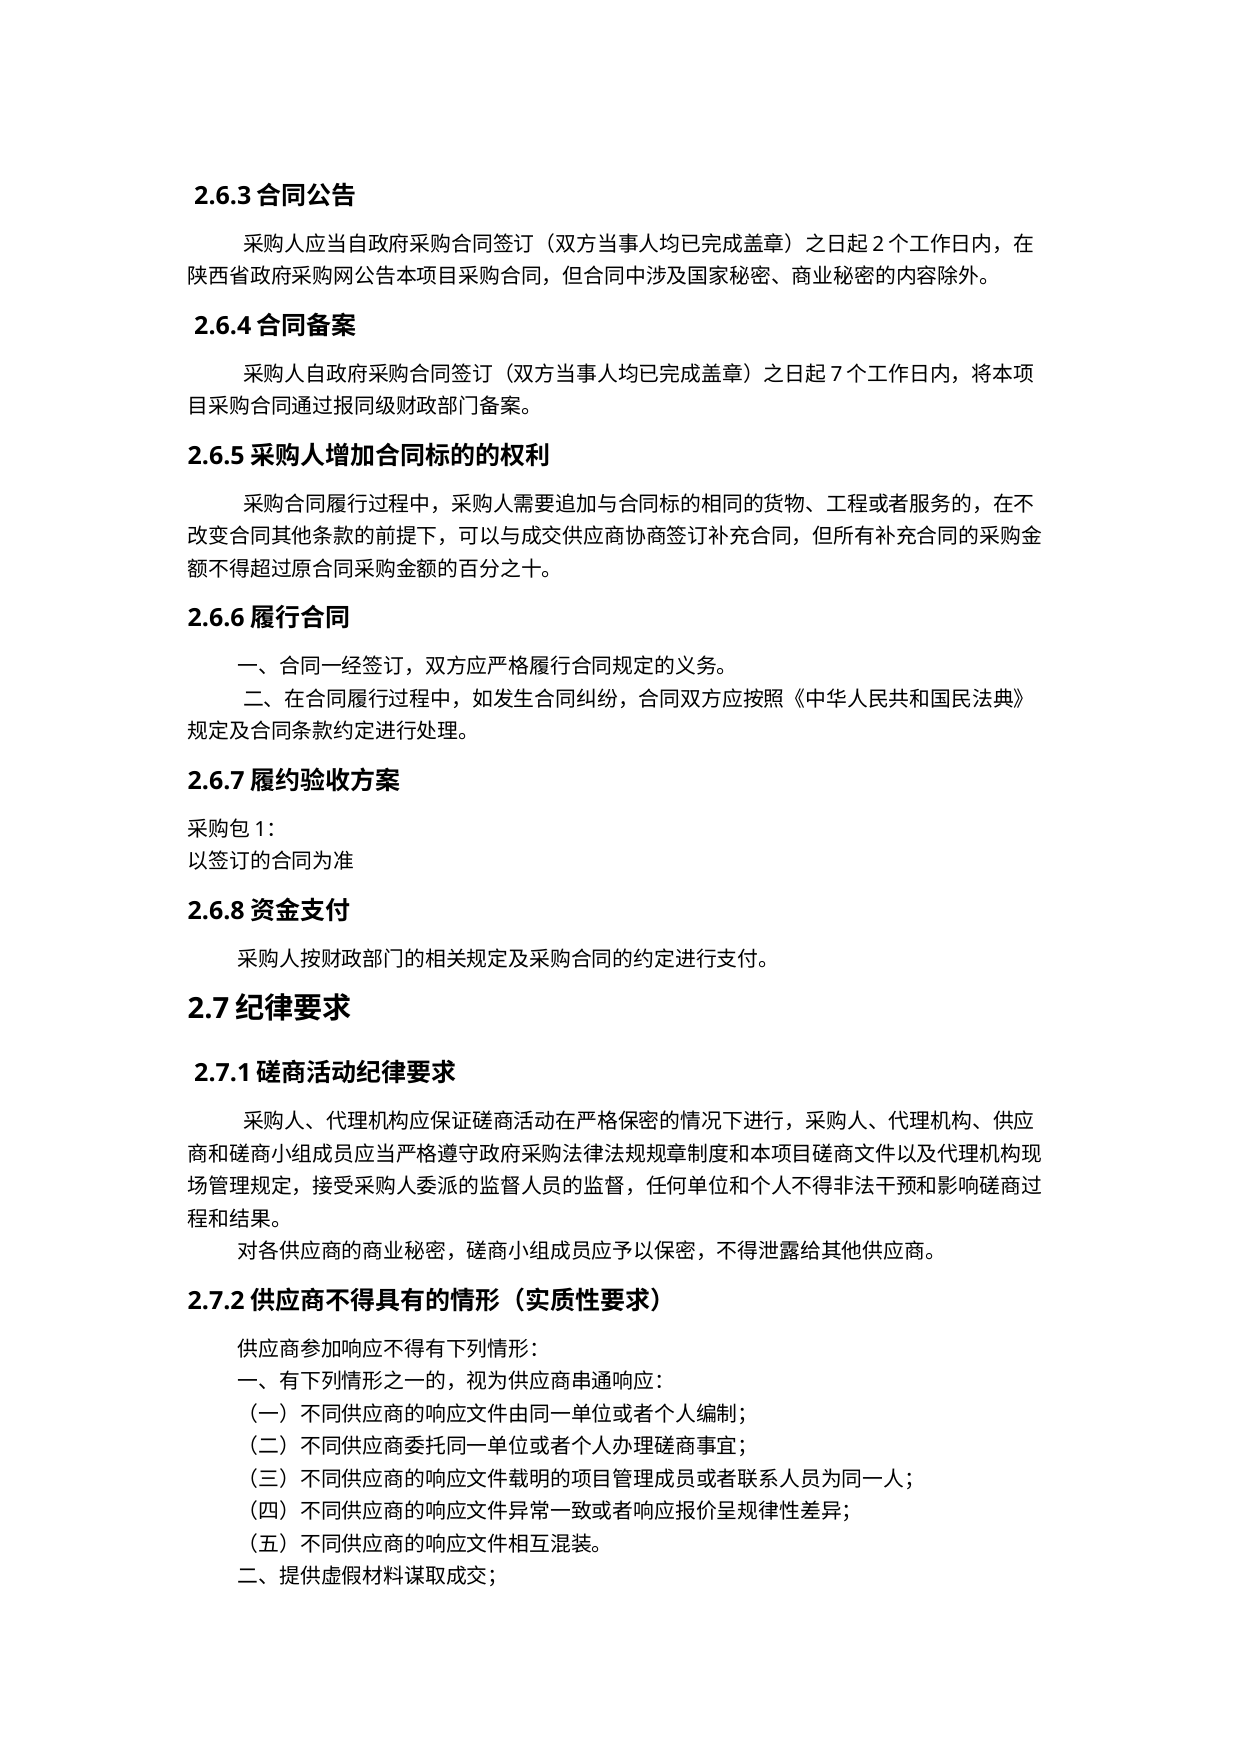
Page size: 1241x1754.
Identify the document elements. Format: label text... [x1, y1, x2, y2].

text 二、在合同履行过程中，如发生合同纠纷，合同双方应按照《中华人民共和国民法典》规定及合同条款约定进行处理。 [187, 682, 1053, 747]
text 采购包1： [187, 812, 1053, 844]
text 2.7.2供应商不得具有的情形（实质性要求） [187, 1267, 1053, 1332]
text （三）不同供应商的响应文件载明的项目管理成员或者联系人员为同一人； [187, 1462, 1053, 1494]
text （二）不同供应商委托同一单位或者个人办理磋商事宜； [187, 1429, 1053, 1462]
text 采购人自政府采购合同签订（双方当事人均已完成盖章）之日起7个工作日内，将本项目采购合同通过报同级财政部门备案。 [187, 357, 1053, 422]
text 2.6.8资金支付 [187, 877, 1053, 942]
text 2.6.5采购人增加合同标的的权利 [187, 422, 1053, 487]
text 采购合同履行过程中，采购人需要追加与合同标的相同的货物、工程或者服务的，在不改变合同其他条款的前提下，可以与成交供应商协商签订补充合同，但所有补充合同的采购金额不得超过原合同采购金额的百分之十。 [187, 487, 1053, 584]
text 2.7纪律要求 [187, 974, 1053, 1039]
text 采购人按财政部门的相关规定及采购合同的约定进行支付。 [187, 942, 1053, 974]
text （五）不同供应商的响应文件相互混装。 [187, 1527, 1053, 1559]
text （四）不同供应商的响应文件异常一致或者响应报价呈规律性差异； [187, 1494, 1053, 1527]
text 2.6.3合同公告 [187, 162, 1053, 227]
text 以签订的合同为准 [187, 844, 1053, 877]
text 一、合同一经签订，双方应严格履行合同规定的义务。 [187, 649, 1053, 682]
text 采购人、代理机构应保证磋商活动在严格保密的情况下进行，采购人、代理机构、供应商和磋商小组成员应当严格遵守政府采购法律法规规章制度和本项目磋商文件以及代理机构现场管理规定，接受采购人委派的监督人员的监督，任何单位和个人不得非法干预和影响磋商过程和结果。 [187, 1104, 1053, 1234]
text 2.6.4合同备案 [187, 292, 1053, 357]
text 2.6.7履约验收方案 [187, 747, 1053, 812]
text 采购人应当自政府采购合同签订（双方当事人均已完成盖章）之日起2个工作日内，在陕西省政府采购网公告本项目采购合同，但合同中涉及国家秘密、商业秘密的内容除外。 [187, 227, 1053, 292]
text 2.7.1磋商活动纪律要求 [187, 1039, 1053, 1104]
text 供应商参加响应不得有下列情形： [187, 1332, 1053, 1364]
text 2.6.6履行合同 [187, 584, 1053, 649]
text 一、有下列情形之一的，视为供应商串通响应： [187, 1364, 1053, 1397]
text （一）不同供应商的响应文件由同一单位或者个人编制； [187, 1397, 1053, 1429]
text 二、提供虚假材料谋取成交； [187, 1559, 1053, 1592]
text 对各供应商的商业秘密，磋商小组成员应予以保密，不得泄露给其他供应商。 [187, 1234, 1053, 1267]
